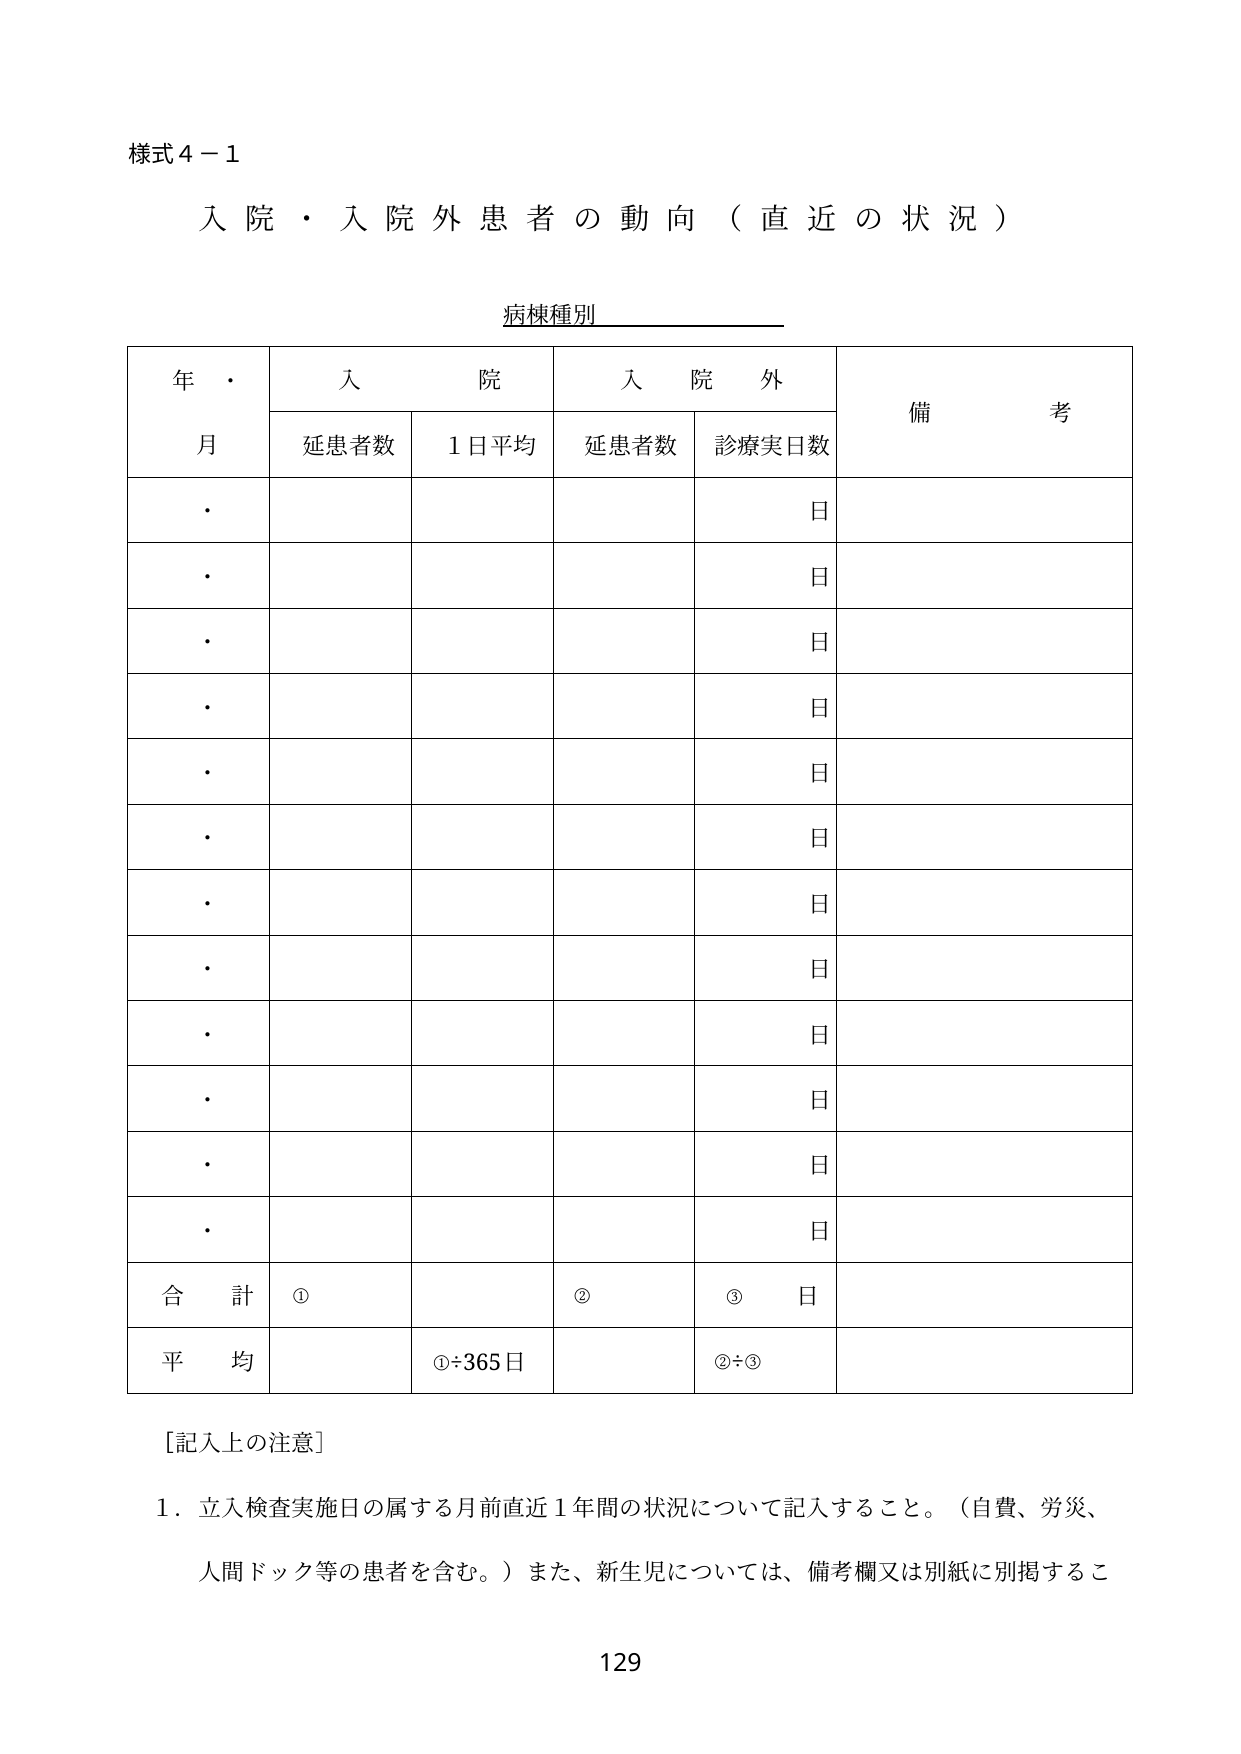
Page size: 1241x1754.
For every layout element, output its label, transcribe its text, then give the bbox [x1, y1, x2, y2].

table_cell [554, 1132, 694, 1196]
table_cell 日 [695, 1132, 836, 1196]
table_cell [270, 674, 411, 738]
table_cell [412, 478, 553, 542]
table_header 入 院 外 [554, 347, 836, 411]
table_cell ・ [128, 1001, 269, 1065]
table_cell 日 [695, 478, 836, 542]
table_cell 日 [695, 936, 836, 1000]
table_cell ・ [128, 478, 269, 542]
table_cell ・ [128, 1132, 269, 1196]
text 病棟種別 [128, 281, 1112, 346]
table_header 備 考 [837, 347, 1132, 477]
table_cell 日 [695, 1066, 836, 1131]
table_cell １日平均 [412, 412, 553, 477]
table_cell [270, 1066, 411, 1131]
table_cell ・ [128, 739, 269, 804]
table_cell [554, 1001, 694, 1065]
table_cell [554, 805, 694, 869]
table_cell ③ 日 [695, 1263, 836, 1327]
table_cell [412, 805, 553, 869]
table_cell [412, 870, 553, 934]
table_cell ・ [128, 805, 269, 869]
table_cell [270, 1328, 411, 1392]
table_cell ・ [128, 1066, 269, 1131]
table_cell [837, 1132, 1132, 1196]
table_cell 日 [695, 609, 836, 673]
table_cell [554, 1328, 694, 1392]
table_cell [412, 936, 553, 1000]
table_cell 平 均 [128, 1328, 269, 1392]
table_cell [270, 805, 411, 869]
text ［記入上の注意］ [128, 1409, 1112, 1474]
table_cell 診療実日数 [695, 412, 836, 477]
table_cell [837, 936, 1132, 1000]
table_cell 日 [695, 870, 836, 934]
table_cell 日 [695, 1197, 836, 1262]
table_cell 日 [695, 1001, 836, 1065]
table_cell 日 [695, 739, 836, 804]
table_cell [837, 478, 1132, 542]
table_cell [837, 543, 1132, 607]
table_header 入 院 [270, 347, 553, 411]
table_header 年 ・ 月 [128, 347, 269, 477]
table_cell 日 [695, 543, 836, 607]
table_cell [837, 609, 1132, 673]
table_cell [554, 543, 694, 607]
table_cell [837, 674, 1132, 738]
table_cell [554, 1197, 694, 1262]
table_cell ・ [128, 1197, 269, 1262]
text 様式４－１ [128, 121, 1112, 185]
table_cell [270, 870, 411, 934]
table_cell [837, 1263, 1132, 1327]
table_cell 延患者数 [554, 412, 694, 477]
table_cell [270, 1132, 411, 1196]
table_cell [837, 1066, 1132, 1131]
table_cell ・ [128, 936, 269, 1000]
table_cell 日 [695, 674, 836, 738]
table_cell [412, 609, 553, 673]
table_cell [412, 1263, 553, 1327]
table_cell [270, 1001, 411, 1065]
table_cell [270, 1197, 411, 1262]
table_cell [554, 936, 694, 1000]
table_cell [554, 478, 694, 542]
table_cell ・ [128, 870, 269, 934]
table_cell ・ [128, 543, 269, 607]
table_cell [270, 478, 411, 542]
table_cell [837, 739, 1132, 804]
table_cell [837, 1328, 1132, 1392]
table_cell [554, 870, 694, 934]
table_cell [270, 609, 411, 673]
table_cell [554, 739, 694, 804]
table_cell ・ [128, 674, 269, 738]
table_cell [837, 1001, 1132, 1065]
table_cell [412, 1132, 553, 1196]
table_cell ① [270, 1263, 411, 1327]
table_cell ②÷③ [695, 1328, 836, 1392]
table_cell [554, 1066, 694, 1131]
table_cell [837, 1197, 1132, 1262]
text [128, 1474, 1112, 1603]
table_cell [412, 1197, 553, 1262]
table_cell [270, 543, 411, 607]
table_cell ・ [128, 609, 269, 673]
table_cell 延患者数 [270, 412, 411, 477]
table_cell [837, 805, 1132, 869]
table_cell [837, 870, 1132, 934]
table_cell 合 計 [128, 1263, 269, 1327]
table_cell 日 [695, 805, 836, 869]
table_cell [412, 1066, 553, 1131]
table_cell [554, 609, 694, 673]
table_cell [412, 674, 553, 738]
table_cell ①÷365日 [412, 1328, 553, 1392]
table_cell [412, 739, 553, 804]
table_cell [412, 1001, 553, 1065]
table_cell [270, 739, 411, 804]
table_cell [554, 674, 694, 738]
table_cell [412, 543, 553, 607]
text 入院・入院外患者の動向（直近の状況） [128, 185, 1112, 249]
table_cell ② [554, 1263, 694, 1327]
table_cell [270, 936, 411, 1000]
